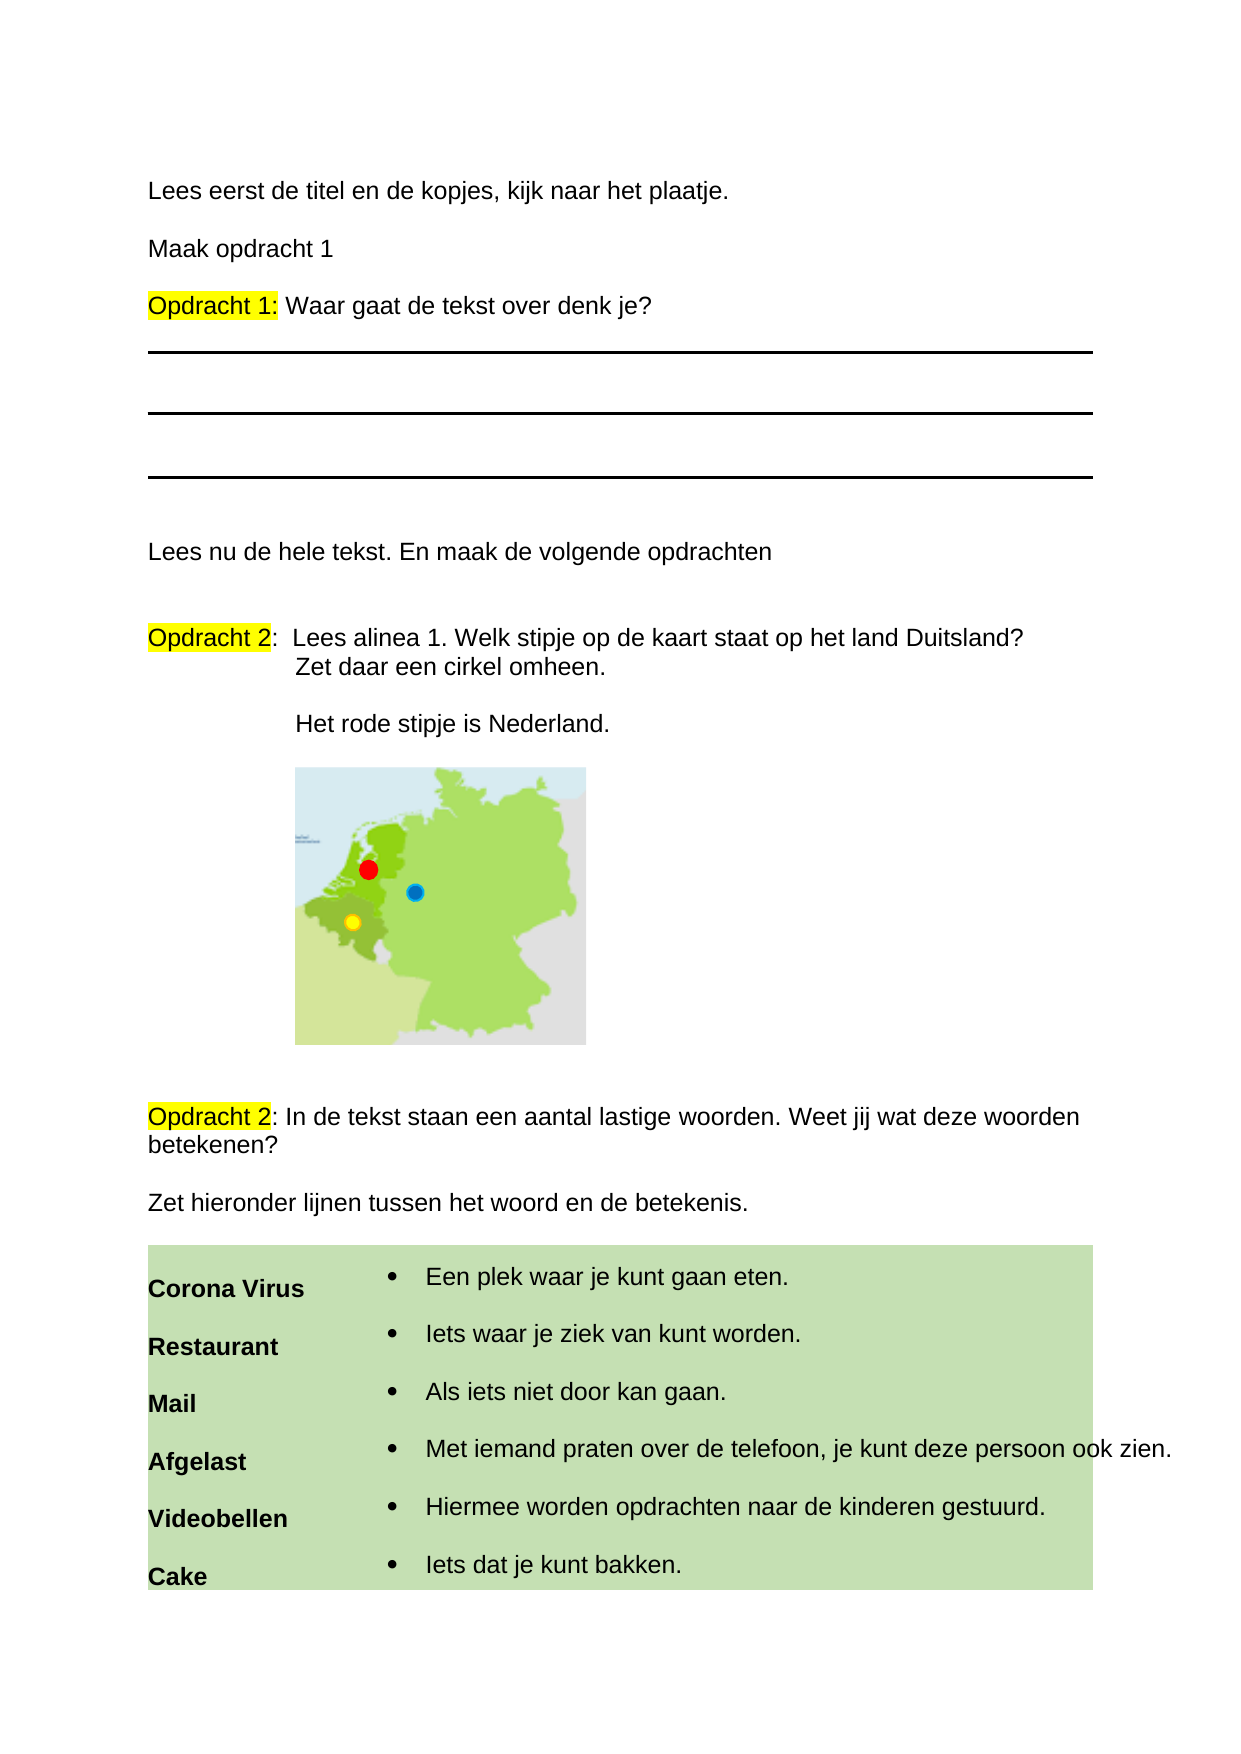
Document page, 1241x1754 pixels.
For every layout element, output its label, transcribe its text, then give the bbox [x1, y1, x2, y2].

text Corona Virus [148, 1274, 1093, 1303]
text Cake [148, 1562, 1093, 1590]
text Lees nu de hele tekst. En maak de volgende opdrachten [148, 537, 1093, 566]
text Opdracht 2: In de tekst staan een aantal lastige woorden. Weet jij wat deze woorden betekenen? [148, 1102, 1093, 1159]
text Zet daar een cirkel omheen. [295, 652, 1093, 681]
text Restaurant [148, 1332, 1093, 1360]
text Zet hieronder lijnen tussen het woord en de betekenis. [148, 1188, 1093, 1217]
text Videobellen [148, 1504, 1093, 1533]
text Mail [148, 1389, 1093, 1418]
picture [295, 767, 587, 1045]
text Het rode stipje is Nederland. [295, 709, 1093, 738]
text Maak opdracht 1 [148, 234, 1093, 263]
text Lees eerst de titel en de kopjes, kijk naar het plaatje. [148, 176, 1093, 205]
text Opdracht 1: Waar gaat de tekst over denk je? [278, 291, 1093, 320]
text Opdracht 2: Lees alinea 1. Welk stipje op de kaart staat op het land Duitsland? [271, 623, 1093, 652]
text Afgelast [148, 1447, 1093, 1475]
